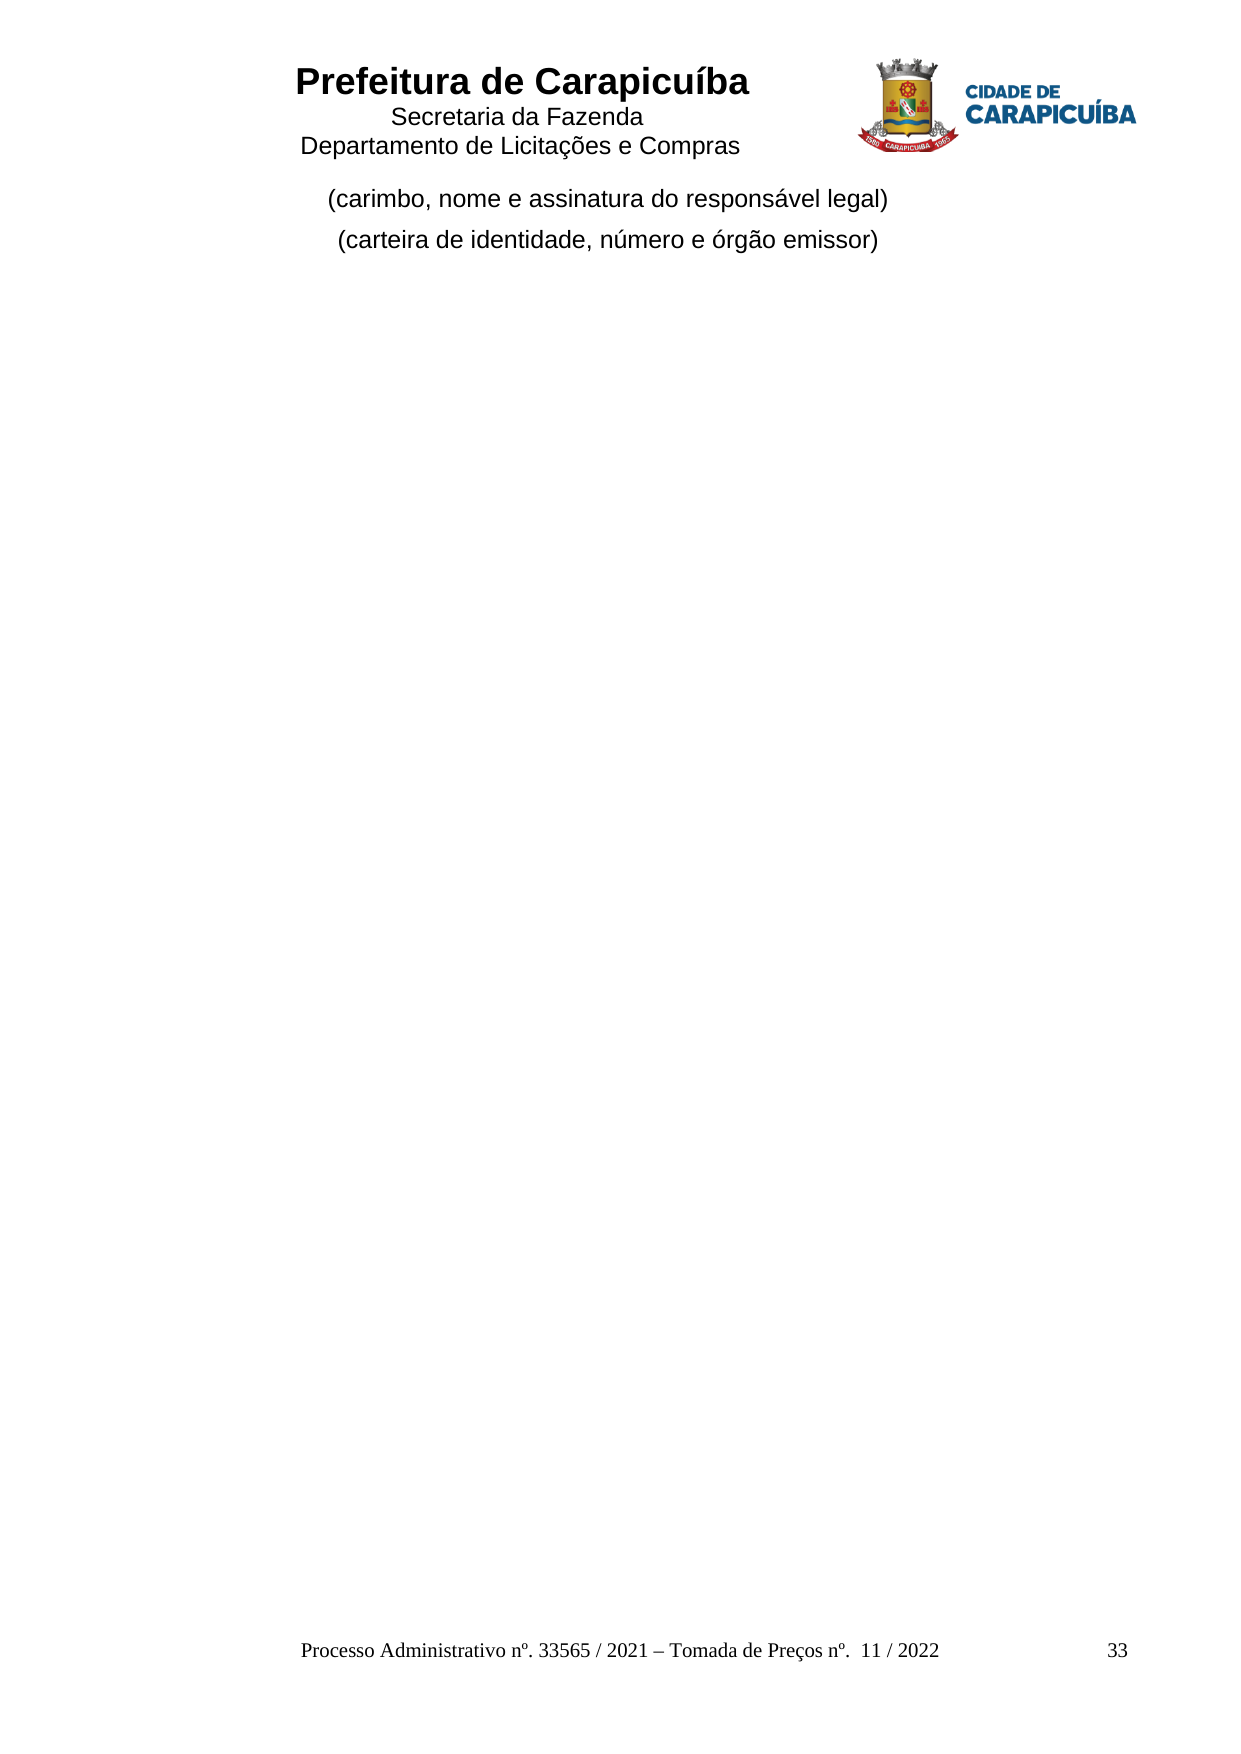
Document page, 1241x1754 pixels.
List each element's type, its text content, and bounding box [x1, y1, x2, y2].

text (carimbo, nome e assinatura do responsável legal) [112, 184, 1104, 212]
picture [857, 57, 1139, 152]
text (carteira de identidade, número e órgão emissor) [112, 225, 1104, 254]
